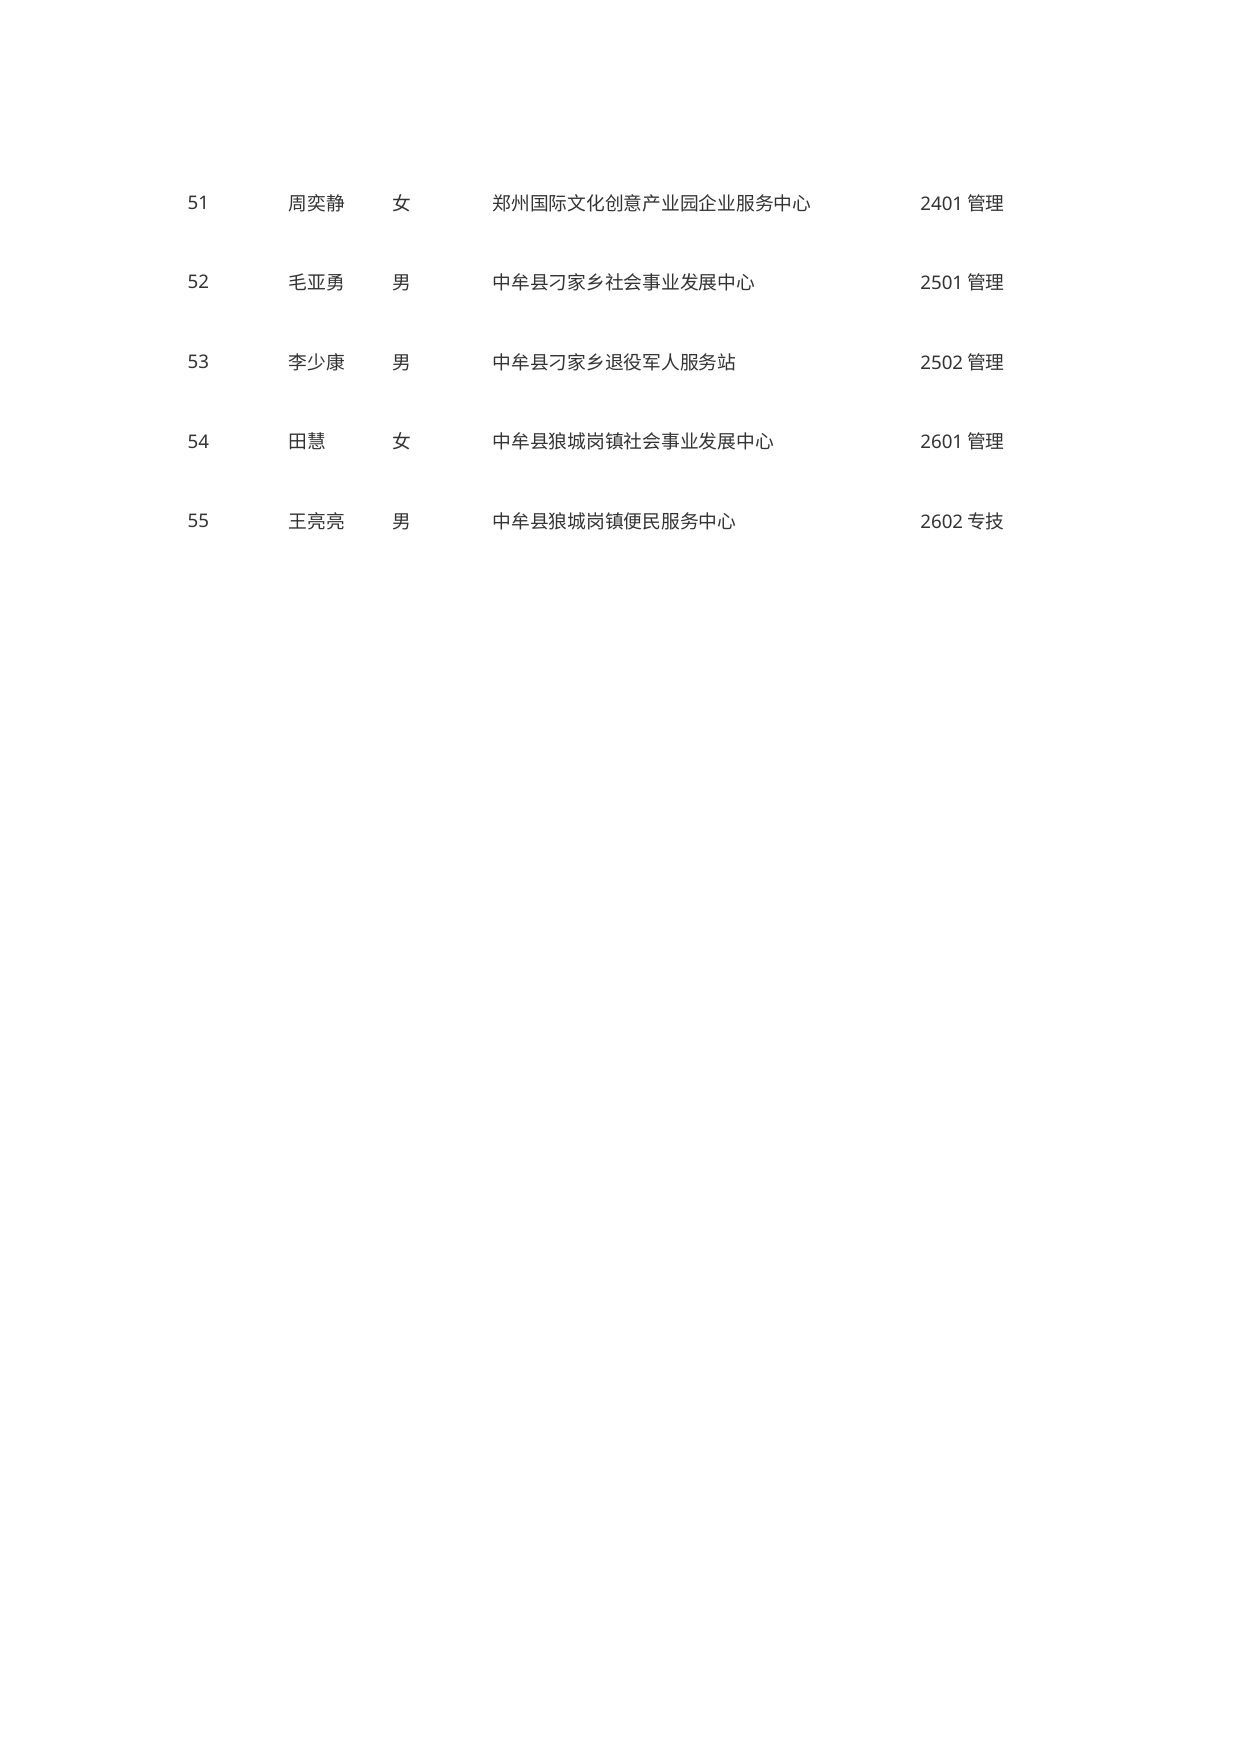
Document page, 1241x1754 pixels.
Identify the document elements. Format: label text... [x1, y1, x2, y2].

table_cell 54 [188, 401, 289, 481]
table_cell 李少康 [289, 321, 392, 401]
table_cell 郑州国际文化创意产业园企业服务中心 [493, 162, 920, 242]
table_cell 女 [392, 401, 492, 481]
table_cell 2601管理 [920, 401, 1061, 481]
table_cell 王亮亮 [289, 481, 392, 560]
table_cell 中牟县狼城岗镇便民服务中心 [493, 481, 920, 560]
table_cell 52 [188, 242, 289, 321]
table_cell 田慧 [289, 401, 392, 481]
table_cell 中牟县刁家乡社会事业发展中心 [493, 242, 920, 321]
table_cell 中牟县狼城岗镇社会事业发展中心 [493, 401, 920, 481]
table_cell 周奕静 [289, 162, 392, 242]
table_cell 男 [392, 321, 492, 401]
table_cell 2401管理 [920, 162, 1061, 242]
table_cell 毛亚勇 [289, 242, 392, 321]
table_cell 2501管理 [920, 242, 1061, 321]
table_cell 53 [188, 321, 289, 401]
table_cell 2602专技 [920, 481, 1061, 560]
table_cell 51 [188, 162, 289, 242]
table_cell 男 [392, 481, 492, 560]
table_cell 女 [392, 162, 492, 242]
table_cell 中牟县刁家乡退役军人服务站 [493, 321, 920, 401]
table_cell 2502管理 [920, 321, 1061, 401]
table_cell 男 [392, 242, 492, 321]
table_cell 55 [188, 481, 289, 560]
